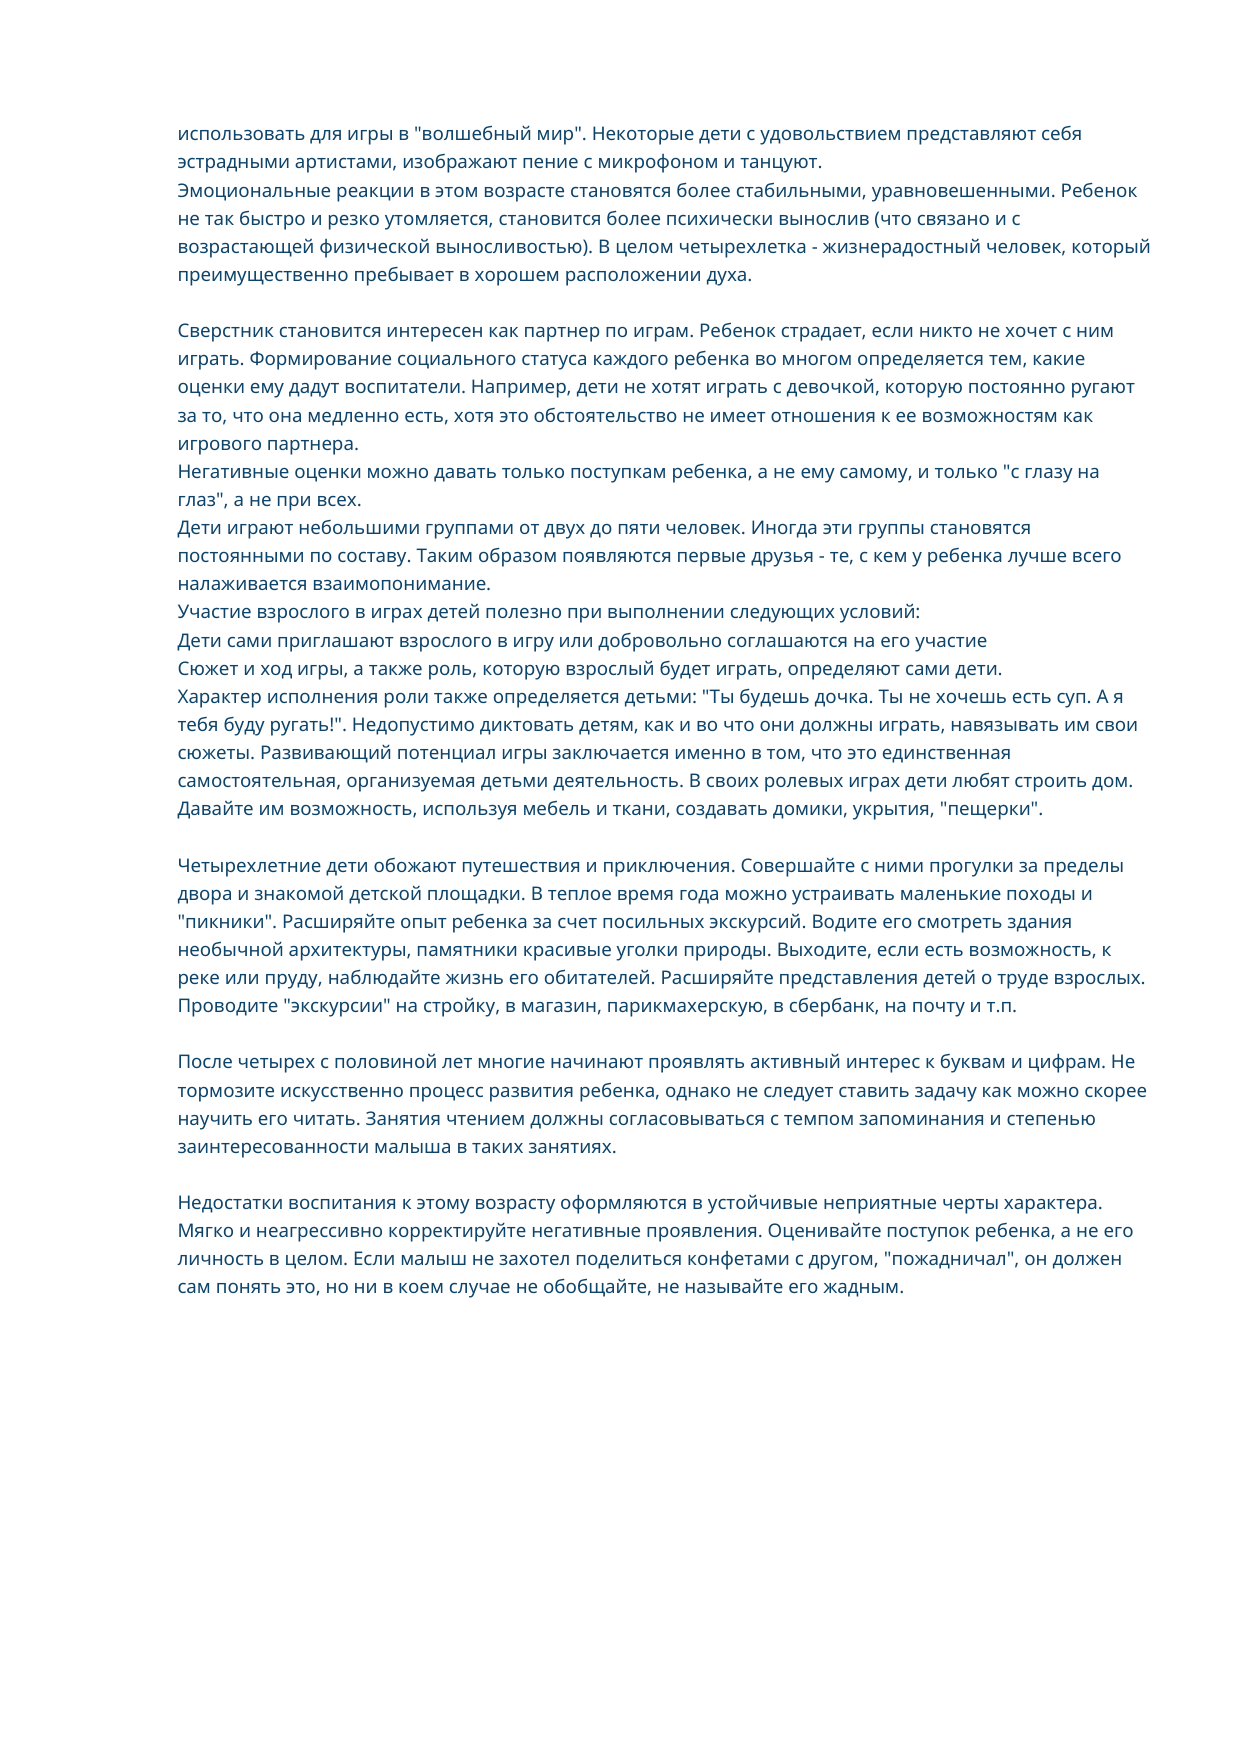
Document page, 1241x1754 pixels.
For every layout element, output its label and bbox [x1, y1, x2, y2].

text [177, 118, 1152, 1299]
